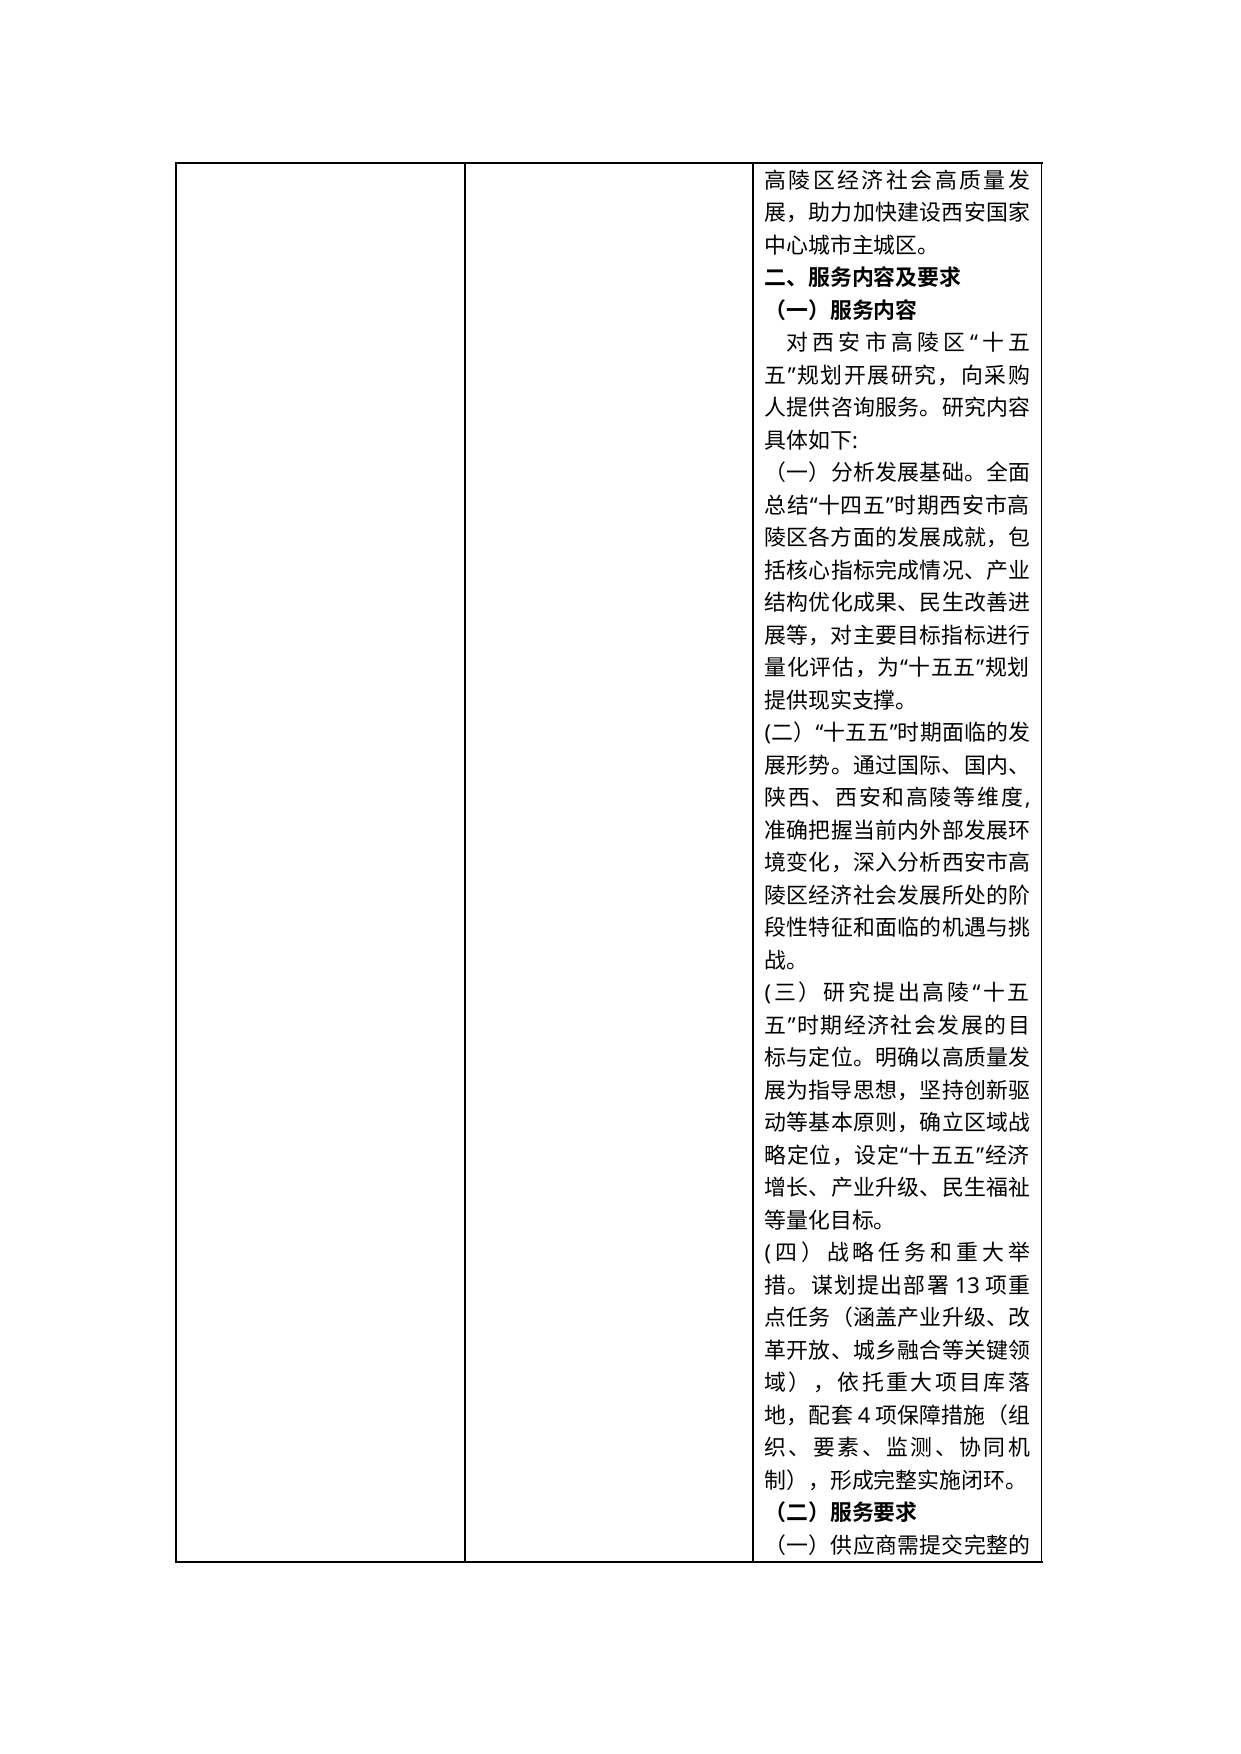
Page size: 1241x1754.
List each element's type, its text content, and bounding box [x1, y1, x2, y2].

table_cell ★ [466, 164, 752, 1561]
table_cell 1 [177, 164, 464, 1561]
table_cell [754, 164, 1041, 1561]
